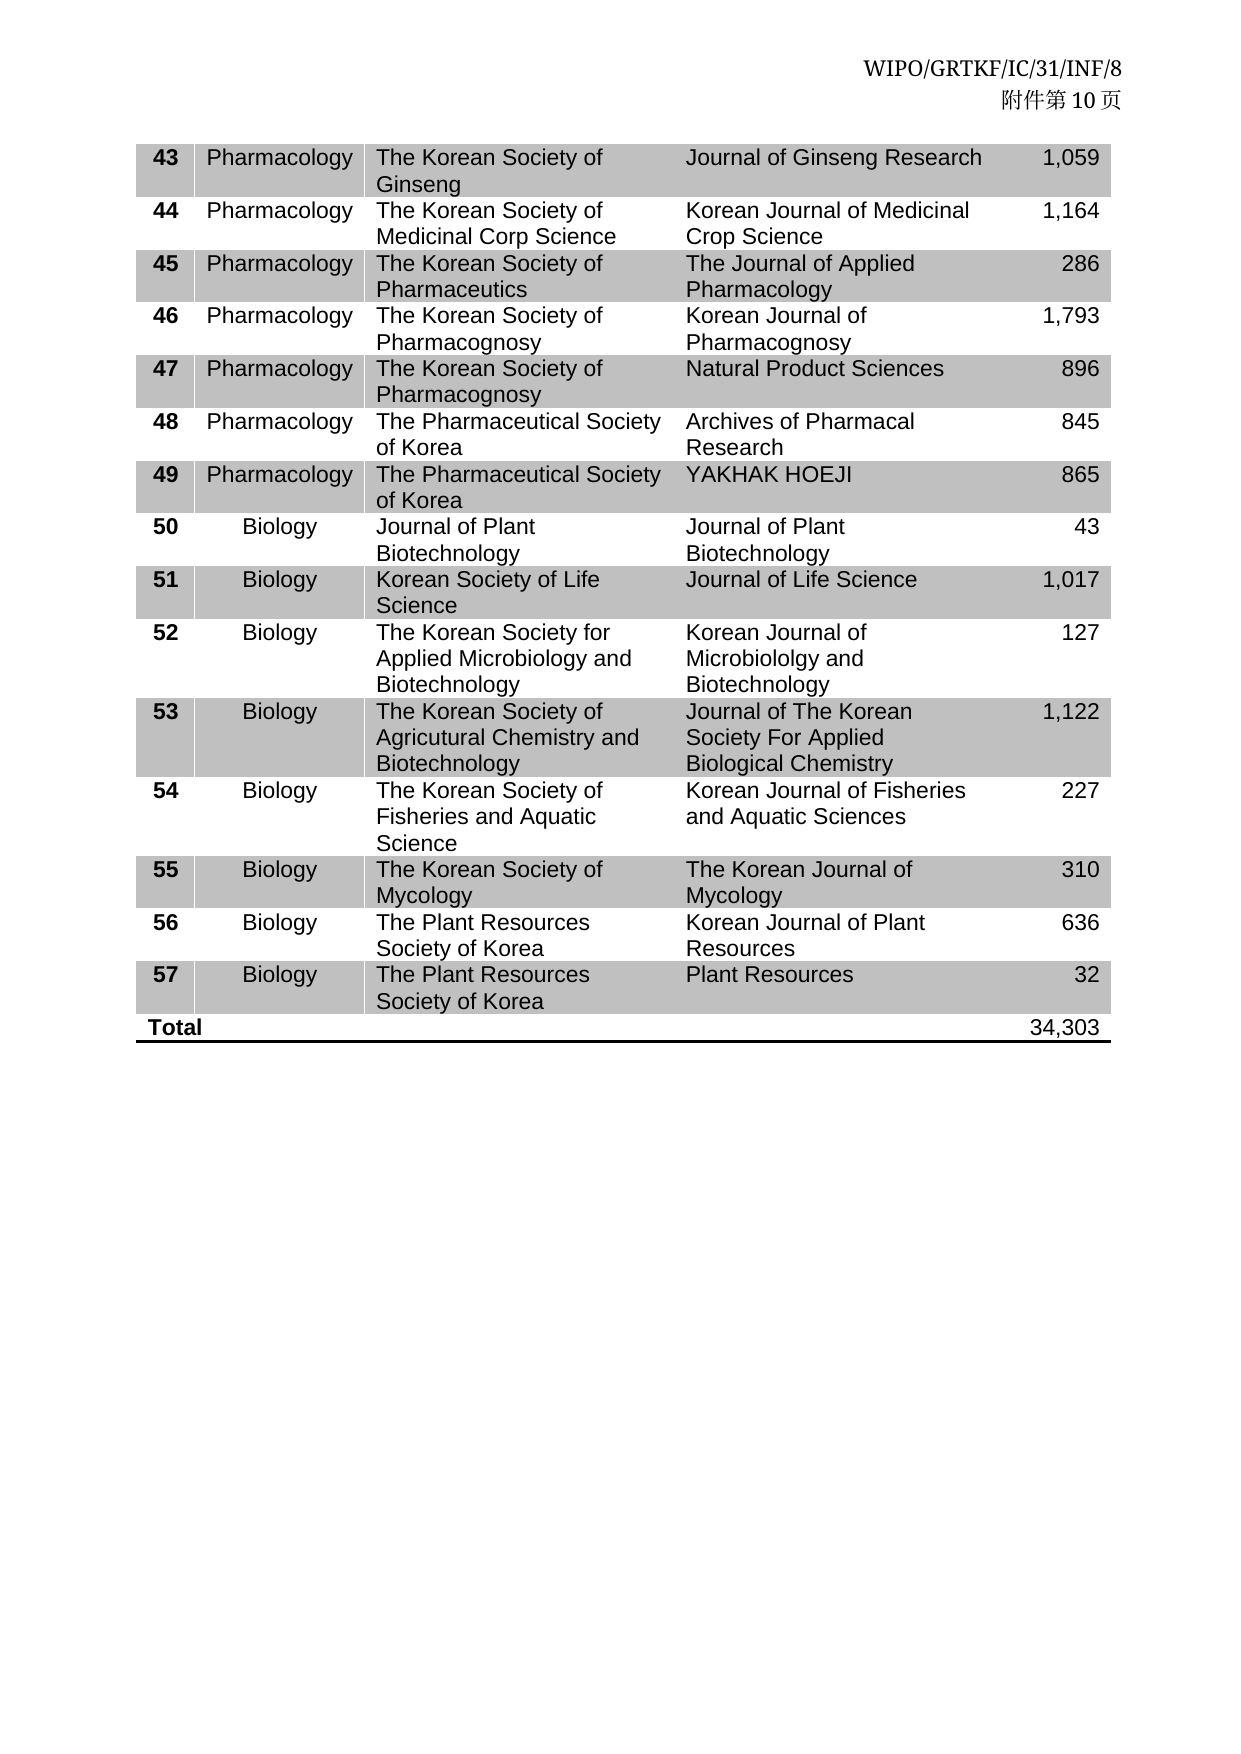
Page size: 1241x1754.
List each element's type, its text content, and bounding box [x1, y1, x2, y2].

table_cell Pharmacology [195, 408, 364, 461]
table_cell Korean Journal of Microbiololgy and Biotechnology [674, 619, 995, 698]
table_cell The Korean Society of Pharmacognosy [365, 303, 674, 355]
table_cell 48 [136, 408, 194, 461]
table_cell Pharmacology [195, 250, 364, 302]
table_cell 32 [995, 961, 1111, 1014]
table_cell 286 [995, 250, 1111, 302]
table_cell The Korean Society of Fisheries and Aquatic Science [365, 777, 674, 856]
table_cell 1,059 [995, 144, 1111, 197]
table_cell The Korean Society of Agricutural Chemistry and Biotechnology [365, 698, 674, 777]
table_cell 127 [995, 619, 1111, 698]
table_cell Pharmacology [195, 355, 364, 408]
table_cell 896 [995, 355, 1111, 408]
table_cell The Korean Journal of Mycology [674, 856, 995, 908]
table_cell The Korean Society for Applied Microbiology and Biotechnology [365, 619, 674, 698]
table_cell The Journal of Applied Pharmacology [674, 250, 995, 302]
table_cell 53 [136, 698, 194, 777]
table_cell The Pharmaceutical Society of Korea [365, 408, 674, 461]
table_cell The Korean Society of Pharmaceutics [365, 250, 674, 302]
table_cell The Korean Society of Ginseng [365, 144, 674, 197]
table_cell The Plant Resources Society of Korea [365, 909, 674, 961]
table_cell Archives of Pharmacal Research [674, 408, 995, 461]
table_cell Biology [195, 513, 364, 566]
table_cell 310 [995, 856, 1111, 908]
table_cell 43 [995, 513, 1111, 566]
table_cell 52 [136, 619, 194, 698]
table_cell Pharmacology [195, 461, 364, 513]
table_cell 54 [136, 777, 194, 856]
table_cell Biology [195, 698, 364, 777]
table_cell Biology [195, 856, 364, 908]
table_cell Plant Resources [674, 961, 995, 1014]
table_cell Biology [195, 777, 364, 856]
table_cell 1,793 [995, 303, 1111, 355]
table_cell Korean Journal of Plant Resources [674, 909, 995, 961]
table_cell Pharmacology [195, 303, 364, 355]
table_cell 50 [136, 513, 194, 566]
table_cell 44 [136, 197, 194, 250]
table_cell 57 [136, 961, 194, 1014]
table_cell 49 [136, 461, 194, 513]
table_cell 845 [995, 408, 1111, 461]
table_cell 636 [995, 909, 1111, 961]
table_cell The Korean Society of Medicinal Corp Science [365, 197, 674, 250]
table_cell The Pharmaceutical Society of Korea [365, 461, 674, 513]
table_cell Korean Society of Life Science [365, 566, 674, 619]
table_cell The Plant Resources Society of Korea [365, 961, 674, 1014]
table_cell 1,017 [995, 566, 1111, 619]
table_cell 1,164 [995, 197, 1111, 250]
table_cell Journal of Ginseng Research [674, 144, 995, 197]
table_cell 1,122 [995, 698, 1111, 777]
table_cell Biology [195, 619, 364, 698]
table_cell Biology [195, 961, 364, 1014]
table_cell 46 [136, 303, 194, 355]
table_cell Korean Journal of Medicinal Crop Science [674, 197, 995, 250]
table_cell The Korean Society of Pharmacognosy [365, 355, 674, 408]
table_cell YAKHAK HOEJI [674, 461, 995, 513]
table_cell 865 [995, 461, 1111, 513]
table_cell Journal of Life Science [674, 566, 995, 619]
table_cell Natural Product Sciences [674, 355, 995, 408]
table_cell 51 [136, 566, 194, 619]
table_cell Biology [195, 566, 364, 619]
table_cell Pharmacology [195, 197, 364, 250]
table_cell Korean Journal of Pharmacognosy [674, 303, 995, 355]
table_cell 47 [136, 355, 194, 408]
table_cell Journal of The Korean Society For Applied Biological Chemistry [674, 698, 995, 777]
table_cell Journal of Plant Biotechnology [674, 513, 995, 566]
table_cell Pharmacology [195, 144, 364, 197]
table_cell Journal of Plant Biotechnology [365, 513, 674, 566]
table_cell Biology [195, 909, 364, 961]
table_cell 34,303 [995, 1014, 1111, 1040]
table_cell 227 [995, 777, 1111, 856]
table_cell Total [136, 1014, 995, 1040]
table_cell 43 [136, 144, 194, 197]
table_cell The Korean Society of Mycology [365, 856, 674, 908]
table_cell Korean Journal of Fisheries and Aquatic Sciences [674, 777, 995, 856]
table_cell 55 [136, 856, 194, 908]
table_cell 45 [136, 250, 194, 302]
table_cell 56 [136, 909, 194, 961]
